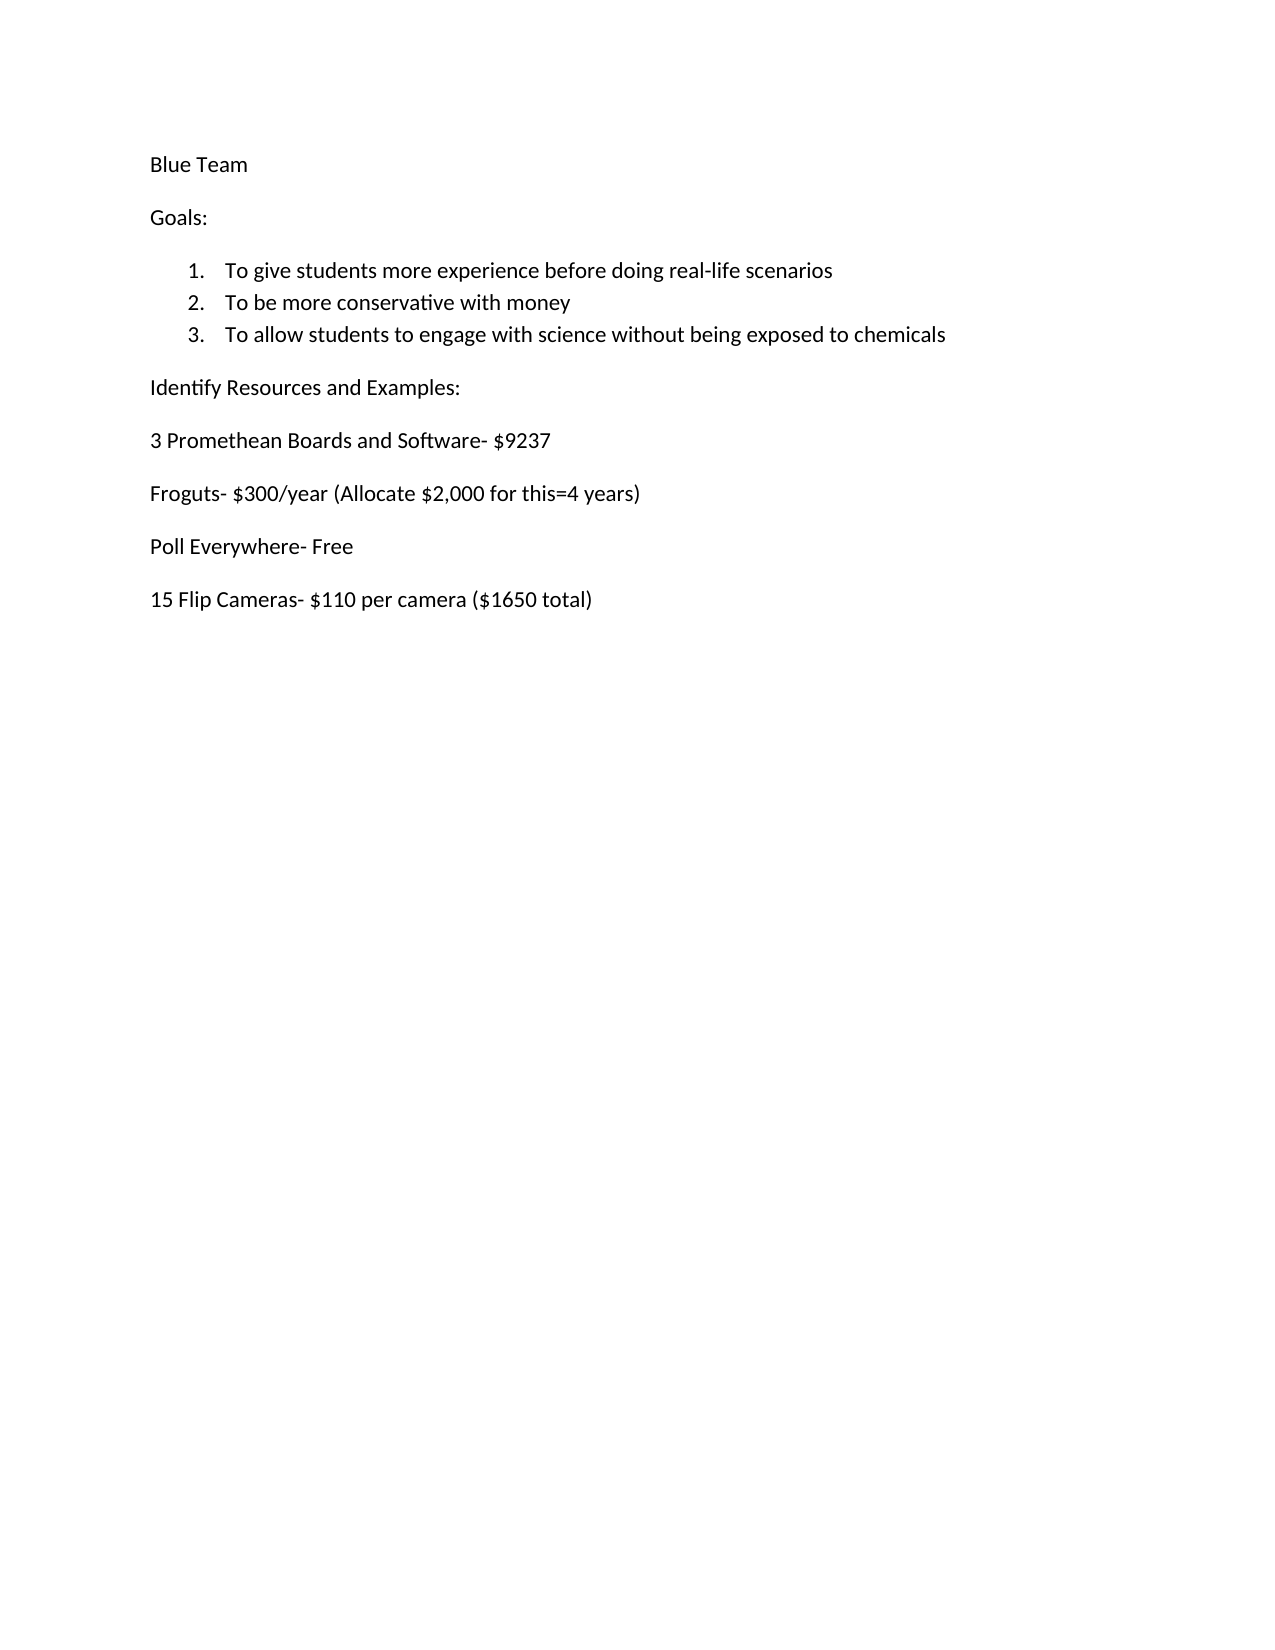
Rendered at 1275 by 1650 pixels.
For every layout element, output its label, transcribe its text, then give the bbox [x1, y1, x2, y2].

text Goals: [150, 203, 1125, 231]
list To give students more experience before doing real-life scenarios [187, 256, 1125, 284]
text 3 Promethean Boards and Software- $9237 [150, 426, 1125, 454]
text Poll Everywhere- Free [150, 532, 1125, 561]
text Identify Resources and Examples: [150, 373, 1125, 401]
list To allow students to engage with science without being exposed to chemicals [187, 320, 1125, 348]
text Blue Team [150, 150, 1125, 178]
text 15 Flip Cameras- $110 per camera ($1650 total) [150, 586, 1125, 613]
text Froguts- $300/year (Allocate $2,000 for this=4 years) [150, 479, 1125, 507]
list To be more conservative with money [187, 288, 1125, 316]
